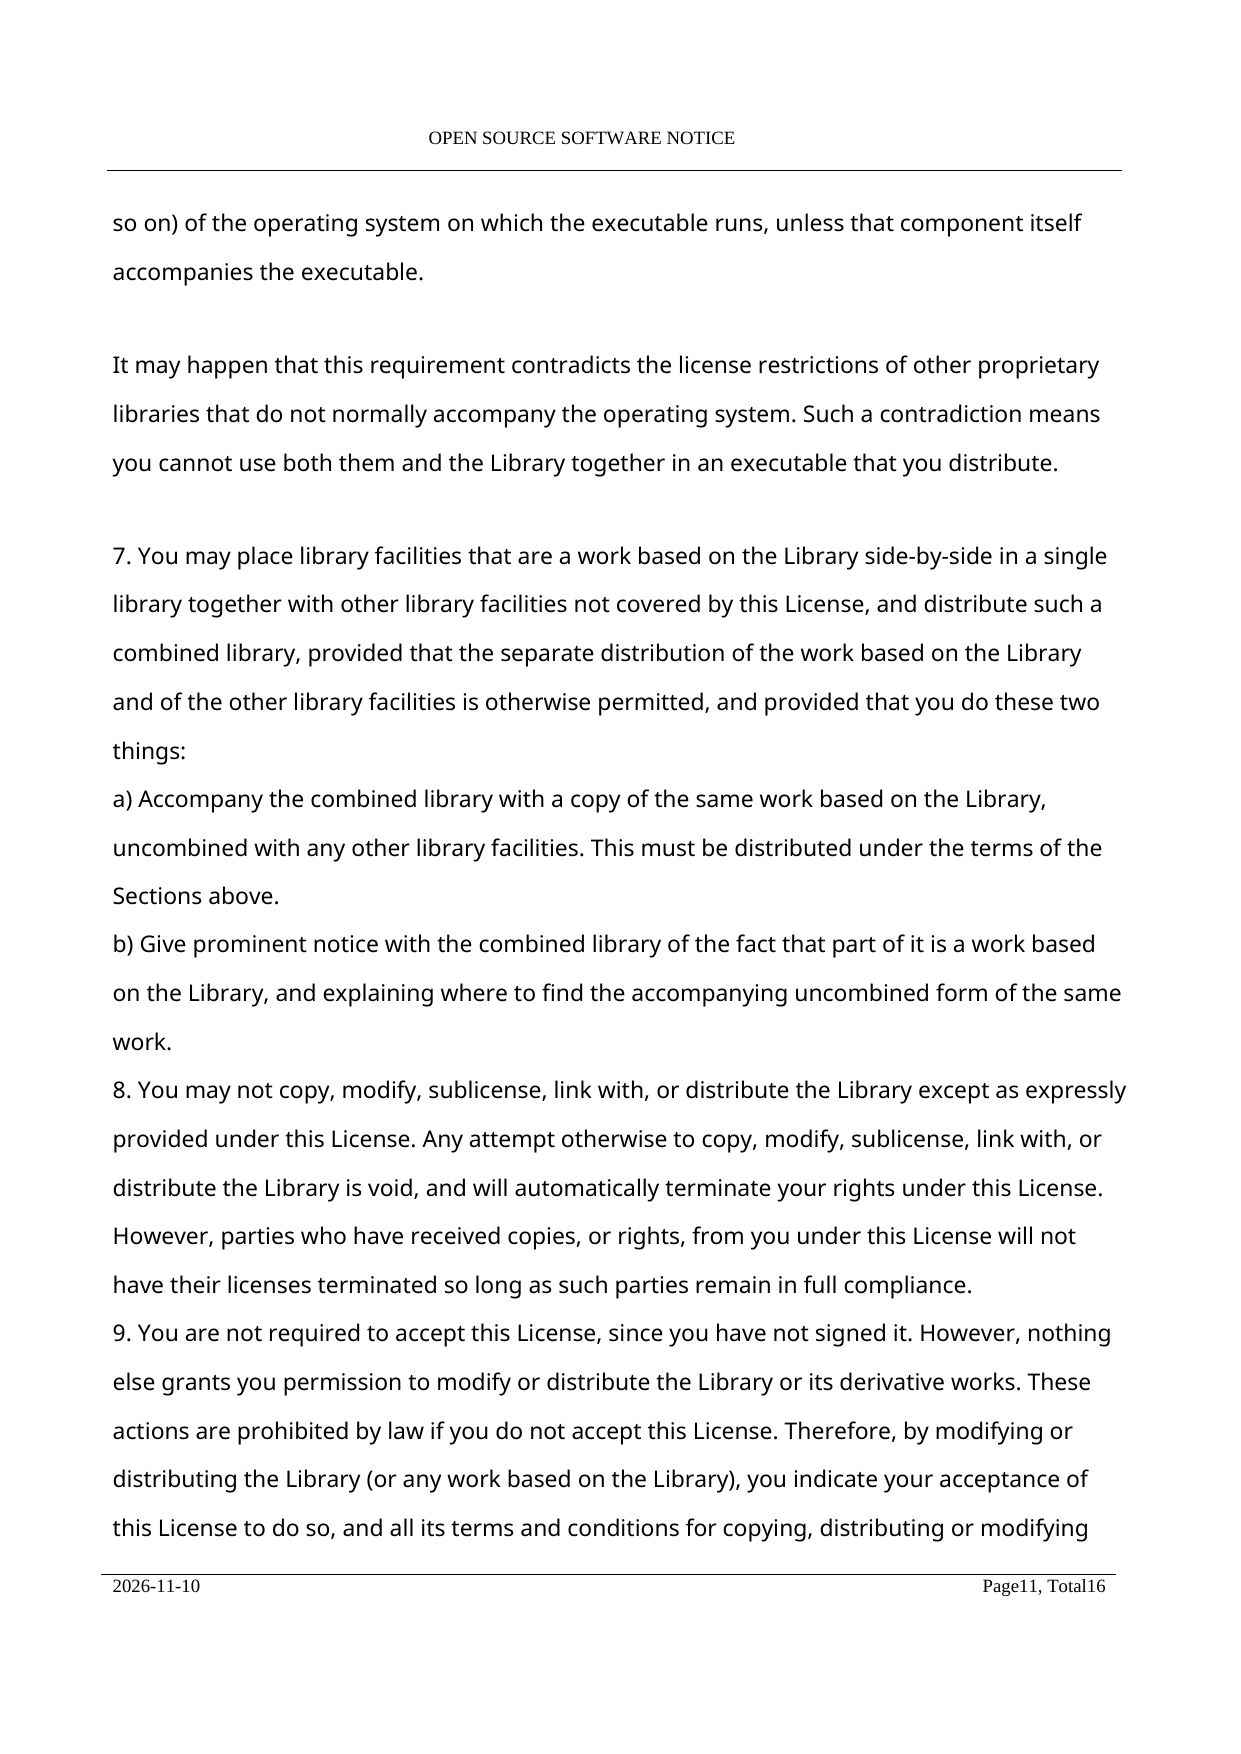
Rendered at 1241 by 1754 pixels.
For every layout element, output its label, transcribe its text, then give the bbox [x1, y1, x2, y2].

text 8. You may not copy, modify, sublicense, link with, or distribute the Library except as expressly provided under this License. Any attempt otherwise to copy, modify, sublicense, link with, or distribute the Library is void, and will automatically terminate your rights under this License. However, parties who have received copies, or rights, from you under this License will not have their licenses terminated so long as such parties remain in full compliance. [112, 1073, 1128, 1301]
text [112, 206, 1128, 288]
text It may happen that this requirement contradicts the license restrictions of other proprietary libraries that do not normally accompany the operating system. Such a contradiction means you cannot use both them and the Library together in an executable that you distribute. [112, 348, 1128, 478]
text a) Accompany the combined library with a copy of the same work based on the Library, uncombined with any other library facilities. This must be distributed under the terms of the Sections above. [112, 782, 1128, 912]
text 7. You may place library facilities that are a work based on the Library side-by-side in a single library together with other library facilities not covered by this License, and distribute such a combined library, provided that the separate distribution of the work based on the Library and of the other library facilities is otherwise permitted, and provided that you do these two things: [112, 539, 1128, 767]
text b) Give prominent notice with the combined library of the fact that part of it is a work based on the Library, and explaining where to find the accompanying uncombined form of the same work. [112, 928, 1128, 1058]
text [112, 1317, 1128, 1544]
